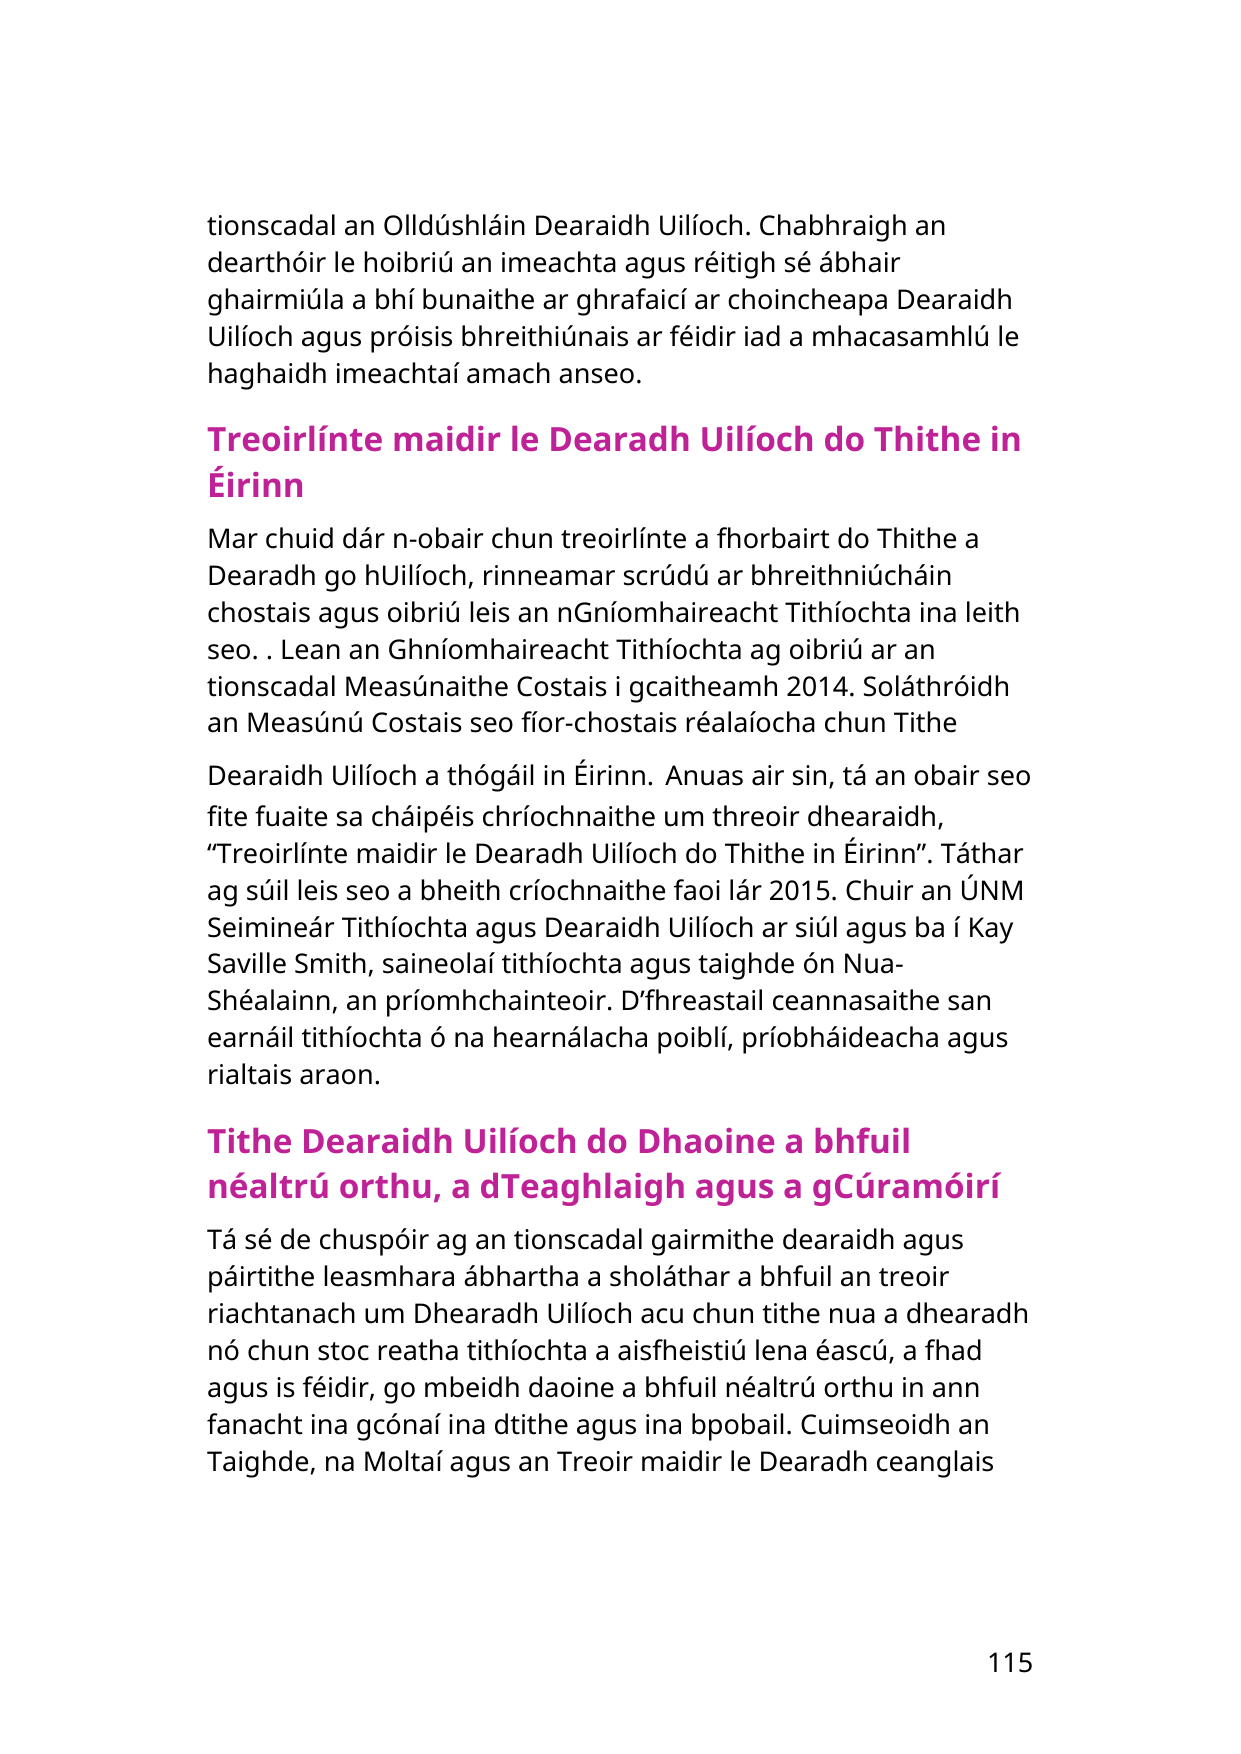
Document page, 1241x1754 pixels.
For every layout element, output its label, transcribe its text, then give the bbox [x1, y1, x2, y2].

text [207, 207, 1033, 391]
subtitle Treoirlínte maidir le Dearadh Uilíoch do Thithe in Éirinn [207, 416, 1033, 507]
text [207, 1221, 1033, 1479]
text Mar chuid dár n-obair chun treoirlínte a fhorbairt do Thithe a Dearadh go hUilíoch, rinneamar scrúdú ar bhreithniúcháin chostais agus oibriú leis an nGníomhaireacht Tithíochta ina leith seo. . Lean an Ghníomhaireacht Tithíochta ag oibriú ar an tionscadal Measúnaithe Costais i gcaitheamh 2014. Soláthróidh an Measúnú Costais seo fíor-chostais réalaíocha chun Tithe Dearaidh Uilíoch a thógáil in Éirinn. Anuas air sin, tá an obair seo fite fuaite sa cháipéis chríochnaithe um threoir dhearaidh, “Treoirlínte maidir le Dearadh Uilíoch do Thithe in Éirinn”. Táthar ag súil leis seo a bheith críochnaithe faoi lár 2015. Chuir an ÚNM Seimineár Tithíochta agus Dearaidh Uilíoch ar siúl agus ba í Kay Saville Smith, saineolaí tithíochta agus taighde ón Nua-Shéalainn, an príomhchainteoir. D’fhreastail ceannasaithe san earnáil tithíochta ó na hearnálacha poiblí, príobháideacha agus rialtais araon. [207, 519, 1033, 1092]
subtitle Tithe Dearaidh Uilíoch do Dhaoine a bhfuil néaltrú orthu, a dTeaghlaigh agus a gCúramóirí [207, 1117, 1033, 1208]
